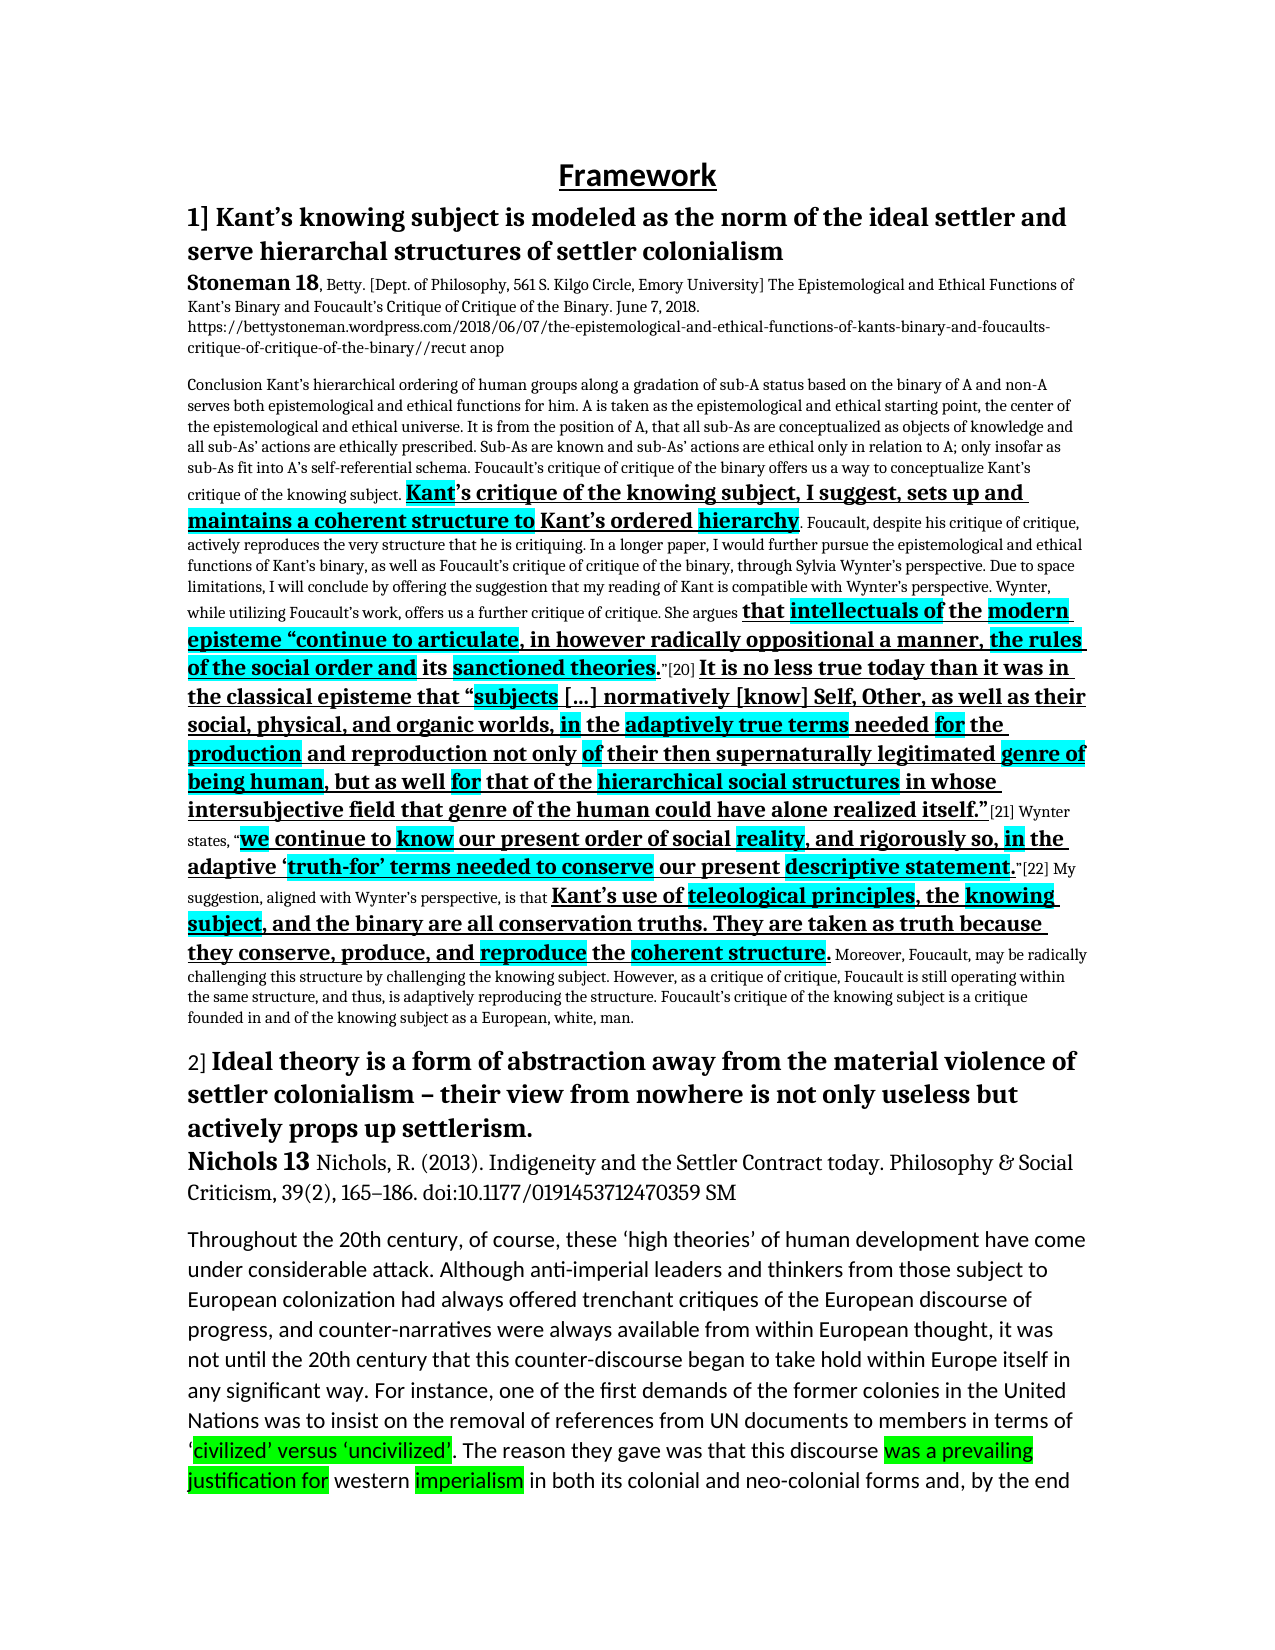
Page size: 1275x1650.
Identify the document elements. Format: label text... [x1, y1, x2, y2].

text Conclusion Kant’s hierarchical ordering of human groups along a gradation of sub-A status based on the binary of A and non-A serves both epistemological and ethical functions for him. A is taken as the epistemological and ethical starting point, the center of the epistemological and ethical universe. It is from the position of A, that all sub-As are conceptualized as objects of knowledge and all sub-As’ actions are ethically prescribed. Sub-As are known and sub-As’ actions are ethical only in relation to A; only insofar as sub-As fit into A’s self-referential schema. Foucault’s critique of critique of the binary offers us a way to conceptualize Kant’s critique of the knowing subject. Kant’s critique of the knowing subject, I suggest, sets up and maintains a coherent structure to Kant’s ordered hierarchy. Foucault, despite his critique of critique, actively reproduces the very structure that he is critiquing. In a longer paper, I would further pursue the epistemological and ethical functions of Kant’s binary, as well as Foucault’s critique of critique of the binary, through Sylvia Wynter’s perspective. Due to space limitations, I will conclude by offering the suggestion that my reading of Kant is compatible with Wynter’s perspective. Wynter, while utilizing Foucault’s work, offers us a further critique of critique. She argues that intellectuals of the modern episteme “continue to articulate, in however radically oppositional a manner, the rules of the social order and its sanctioned theories.”[20] It is no less true today than it was in the classical episteme that “subjects […] normatively [know] Self, Other, as well as their social, physical, and organic worlds, in the adaptively true terms needed for the production and reproduction not only of their then supernaturally legitimated genre of being human, but as well for that of the hierarchical social structures in whose intersubjective field that genre of the human could have alone realized itself.”[21] Wynter states, “we continue to know our present order of social reality, and rigorously so, in the adaptive ‘truth-for’ terms needed to conserve our present descriptive statement.”[22] My suggestion, aligned with Wynter’s perspective, is that Kant’s use of teleological principles, the knowing subject, and the binary are all conservation truths. They are taken as truth because they conserve, produce, and reproduce the coherent structure. Moreover, Foucault, may be radically challenging this structure by challenging the knowing subject. However, as a critique of critique, Foucault is still operating within the same structure, and thus, is adaptively reproducing the structure. Foucault’s critique of the knowing subject is a critique founded in and of the knowing subject as a European, white, man. [187, 376, 1087, 649]
subtitle Framework [187, 154, 1087, 195]
text 1] Kant’s knowing subject is modeled as the norm of the ideal settler and serve hierarchal structures of settler colonialism [187, 202, 1087, 267]
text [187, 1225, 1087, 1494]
text 2] Ideal theory is a form of abstraction away from the material violence of settler colonialism – their view from nowhere is not only useless but actively props up settlerism. [187, 1046, 1087, 1144]
text Stoneman 18, Betty. [Dept. of Philosophy, 561 S. Kilgo Circle, Emory University] The Epistemological and Ethical Functions of Kant’s Binary and Foucault’s Critique of Critique of the Binary. June 7, 2018. https://bettystoneman.wordpress.com/2018/06/07/the-epistemological-and-ethical-functions-of-kants-binary-and-foucaults-critique-of-critique-of-the-binary//recut anop [187, 269, 1087, 358]
text Nichols 13 Nichols, R. (2013). Indigeneity and the Settler Contract today. Philosophy & Social Criticism, 39(2), 165–186. doi:10.1177/0191453712470359 SM [187, 1146, 1087, 1206]
text Conclusion Kant’s hierarchical ordering of human groups along a gradation of sub-A status based on the binary of A and non-A serves both epistemological and ethical functions for him. A is taken as the epistemological and ethical starting point, the center of the epistemological and ethical universe. It is from the position of A, that all sub-As are conceptualized as objects of knowledge and all sub-As’ actions are ethically prescribed. Sub-As are known and sub-As’ actions are ethical only in relation to A; only insofar as sub-As fit into A’s self-referential schema. Foucault’s critique of critique of the binary offers us a way to conceptualize Kant’s critique of the knowing subject. Kant’s critique of the knowing subject, I suggest, sets up and maintains a coherent structure to Kant’s ordered hierarchy. Foucault, despite his critique of critique, actively reproduces the very structure that he is critiquing. In a longer paper, I would further pursue the epistemological and ethical functions of Kant’s binary, as well as Foucault’s critique of critique of the binary, through Sylvia Wynter’s perspective. Due to space limitations, I will conclude by offering the suggestion that my reading of Kant is compatible with Wynter’s perspective. Wynter, while utilizing Foucault’s work, offers us a further critique of critique. She argues that intellectuals of the modern episteme “continue to articulate, in however radically oppositional a manner, the rules of the social order and its sanctioned theories.”[20] It is no less true today than it was in the classical episteme that “subjects […] normatively [know] Self, Other, as well as their social, physical, and organic worlds, in the adaptively true terms needed for the production and reproduction not only of their then supernaturally legitimated genre of being human, but as well for that of the hierarchical social structures in whose intersubjective field that genre of the human could have alone realized itself.”[21] Wynter states, “we continue to know our present order of social reality, and rigorously so, in the adaptive ‘truth-for’ terms needed to conserve our present descriptive statement.”[22] My suggestion, aligned with Wynter’s perspective, is that Kant’s use of teleological principles, the knowing subject, and the binary are all conservation truths. They are taken as truth because they conserve, produce, and reproduce the coherent structure. Moreover, Foucault, may be radically challenging this structure by challenging the knowing subject. However, as a critique of critique, Foucault is still operating within the same structure, and thus, is adaptively reproducing the structure. Foucault’s critique of the knowing subject is a critique founded in and of the knowing subject as a European, white, man. [187, 650, 1087, 1028]
